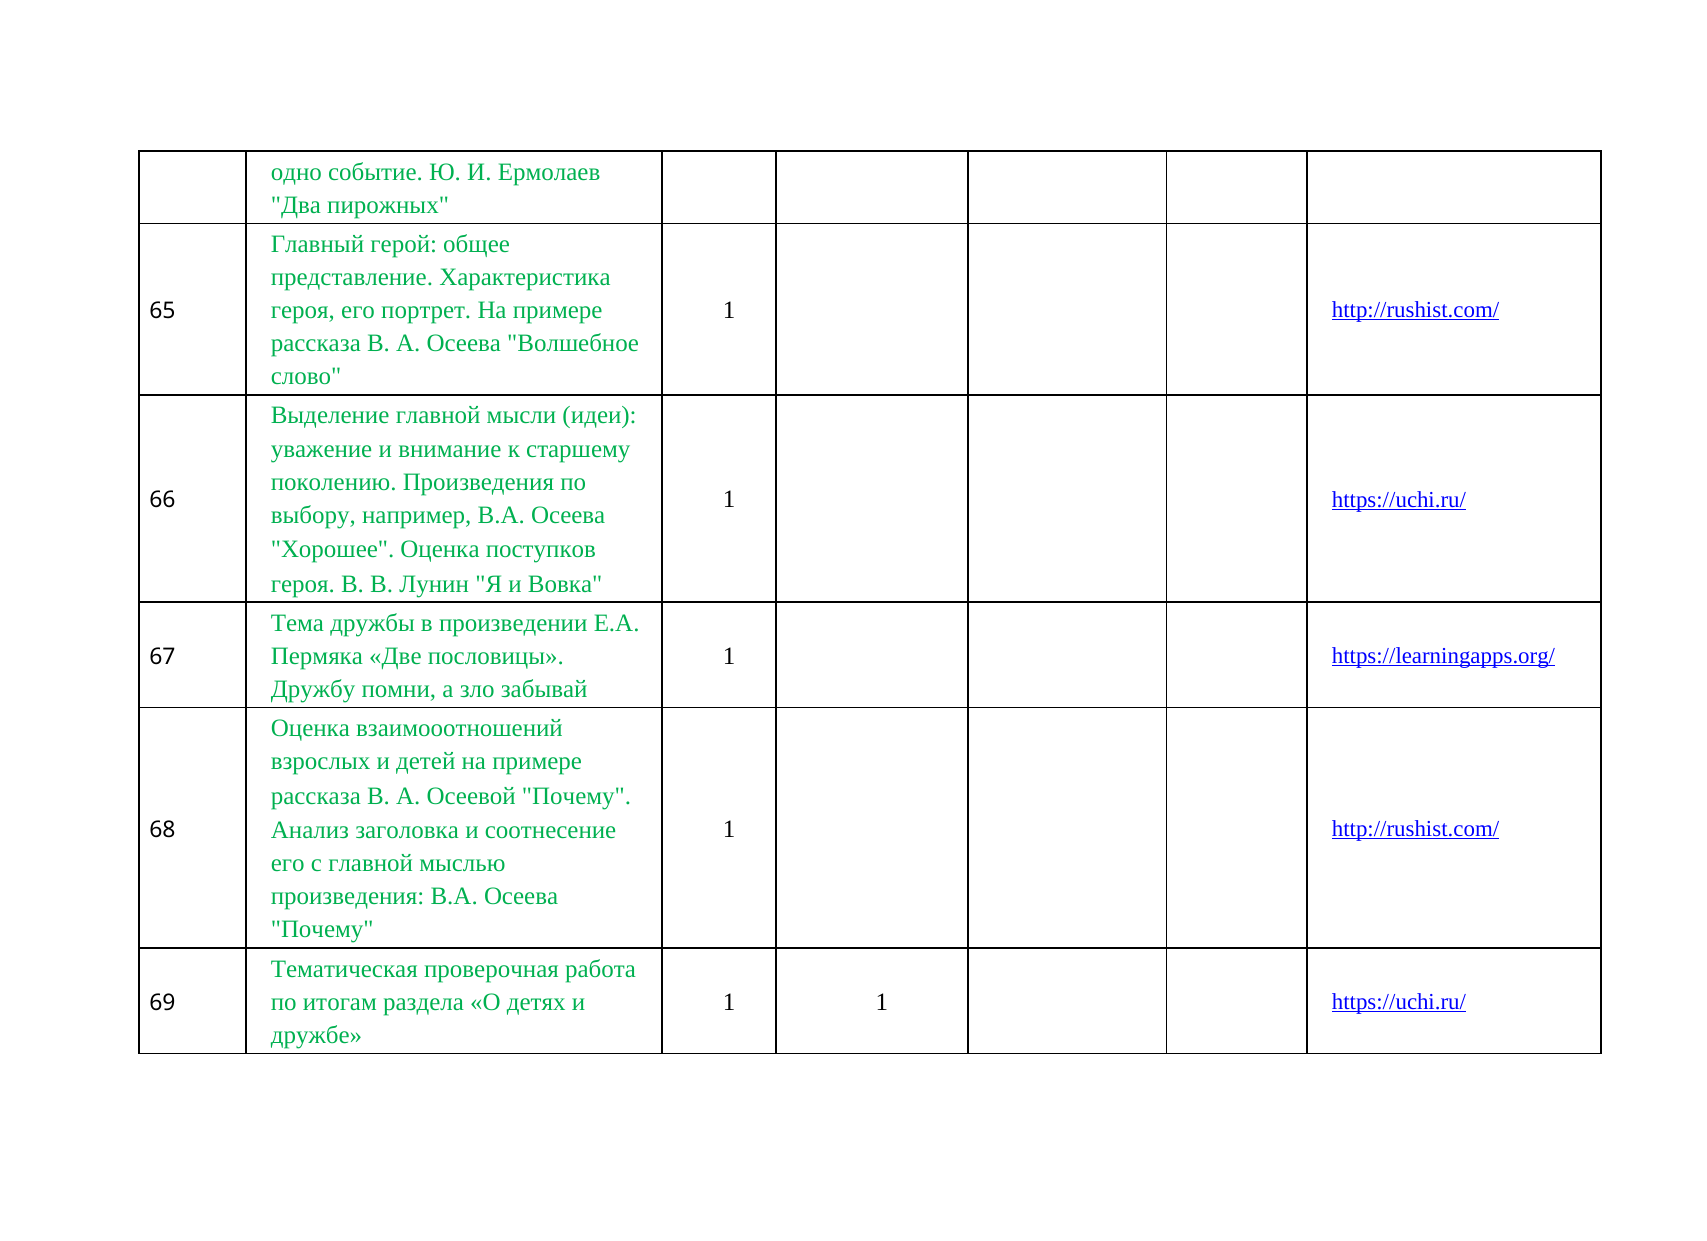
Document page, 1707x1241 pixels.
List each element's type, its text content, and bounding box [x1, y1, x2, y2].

table_cell [1167, 603, 1306, 707]
table_cell 1 [663, 152, 775, 222]
table_cell [777, 152, 967, 222]
table_cell [969, 224, 1166, 394]
table_cell [777, 224, 967, 394]
table_cell https://learningapps.org/ [1308, 603, 1600, 707]
table_cell [1167, 708, 1306, 947]
table_cell 64 [140, 152, 245, 222]
table_cell http://rushist.com/ [1308, 224, 1600, 394]
table_cell [969, 396, 1166, 601]
table_cell [777, 708, 967, 947]
table_cell 1 [663, 603, 775, 707]
table_cell [969, 152, 1166, 222]
table_cell 67 [140, 603, 245, 707]
table_cell 1 [777, 949, 967, 1052]
table_cell [1167, 152, 1306, 222]
table_cell Тема дружбы в произведении Е.А. Пермяка «Две пословицы». Дружбу помни, а зло забывай [247, 603, 661, 707]
table_cell 1 [663, 708, 775, 947]
table_cell 65 [140, 224, 245, 394]
table_cell 69 [140, 949, 245, 1052]
table_cell http://rushist.com/ [1308, 708, 1600, 947]
table_cell [777, 603, 967, 707]
table_cell https://uchi.ru/ [1308, 949, 1600, 1052]
table_cell 68 [140, 708, 245, 947]
table_cell [969, 603, 1166, 707]
table_cell Выделение главной мысли (идеи): уважение и внимание к старшему поколению. Произведения по выбору, например, В.А. Осеева "Хорошее". Оценка поступков героя. В. В. Лунин "Я и Вовка" [247, 396, 661, 601]
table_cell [1308, 152, 1600, 222]
table_cell [1167, 949, 1306, 1052]
table_cell [1167, 224, 1306, 394]
table_cell [777, 396, 967, 601]
table_cell Главный герой: общее представление. Характеристика героя, его портрет. На примере рассказа В. А. Осеева "Волшебное слово" [247, 224, 661, 394]
table_cell Оценка взаимооотношений взрослых и детей на примере рассказа В. А. Осеевой "Почему". Анализ заголовка и соотнесение его с главной мыслью произведения: В.А. Осеева "Почему" [247, 708, 661, 947]
table_cell https://uchi.ru/ [1308, 396, 1600, 601]
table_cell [247, 152, 661, 222]
table_cell 1 [663, 224, 775, 394]
table_cell Тематическая проверочная работа по итогам раздела «О детях и дружбе» [247, 949, 661, 1052]
table_cell 1 [663, 949, 775, 1052]
table_cell [969, 949, 1166, 1052]
table_cell [969, 708, 1166, 947]
table_cell 66 [140, 396, 245, 601]
table_cell 1 [663, 396, 775, 601]
table_cell [1167, 396, 1306, 601]
